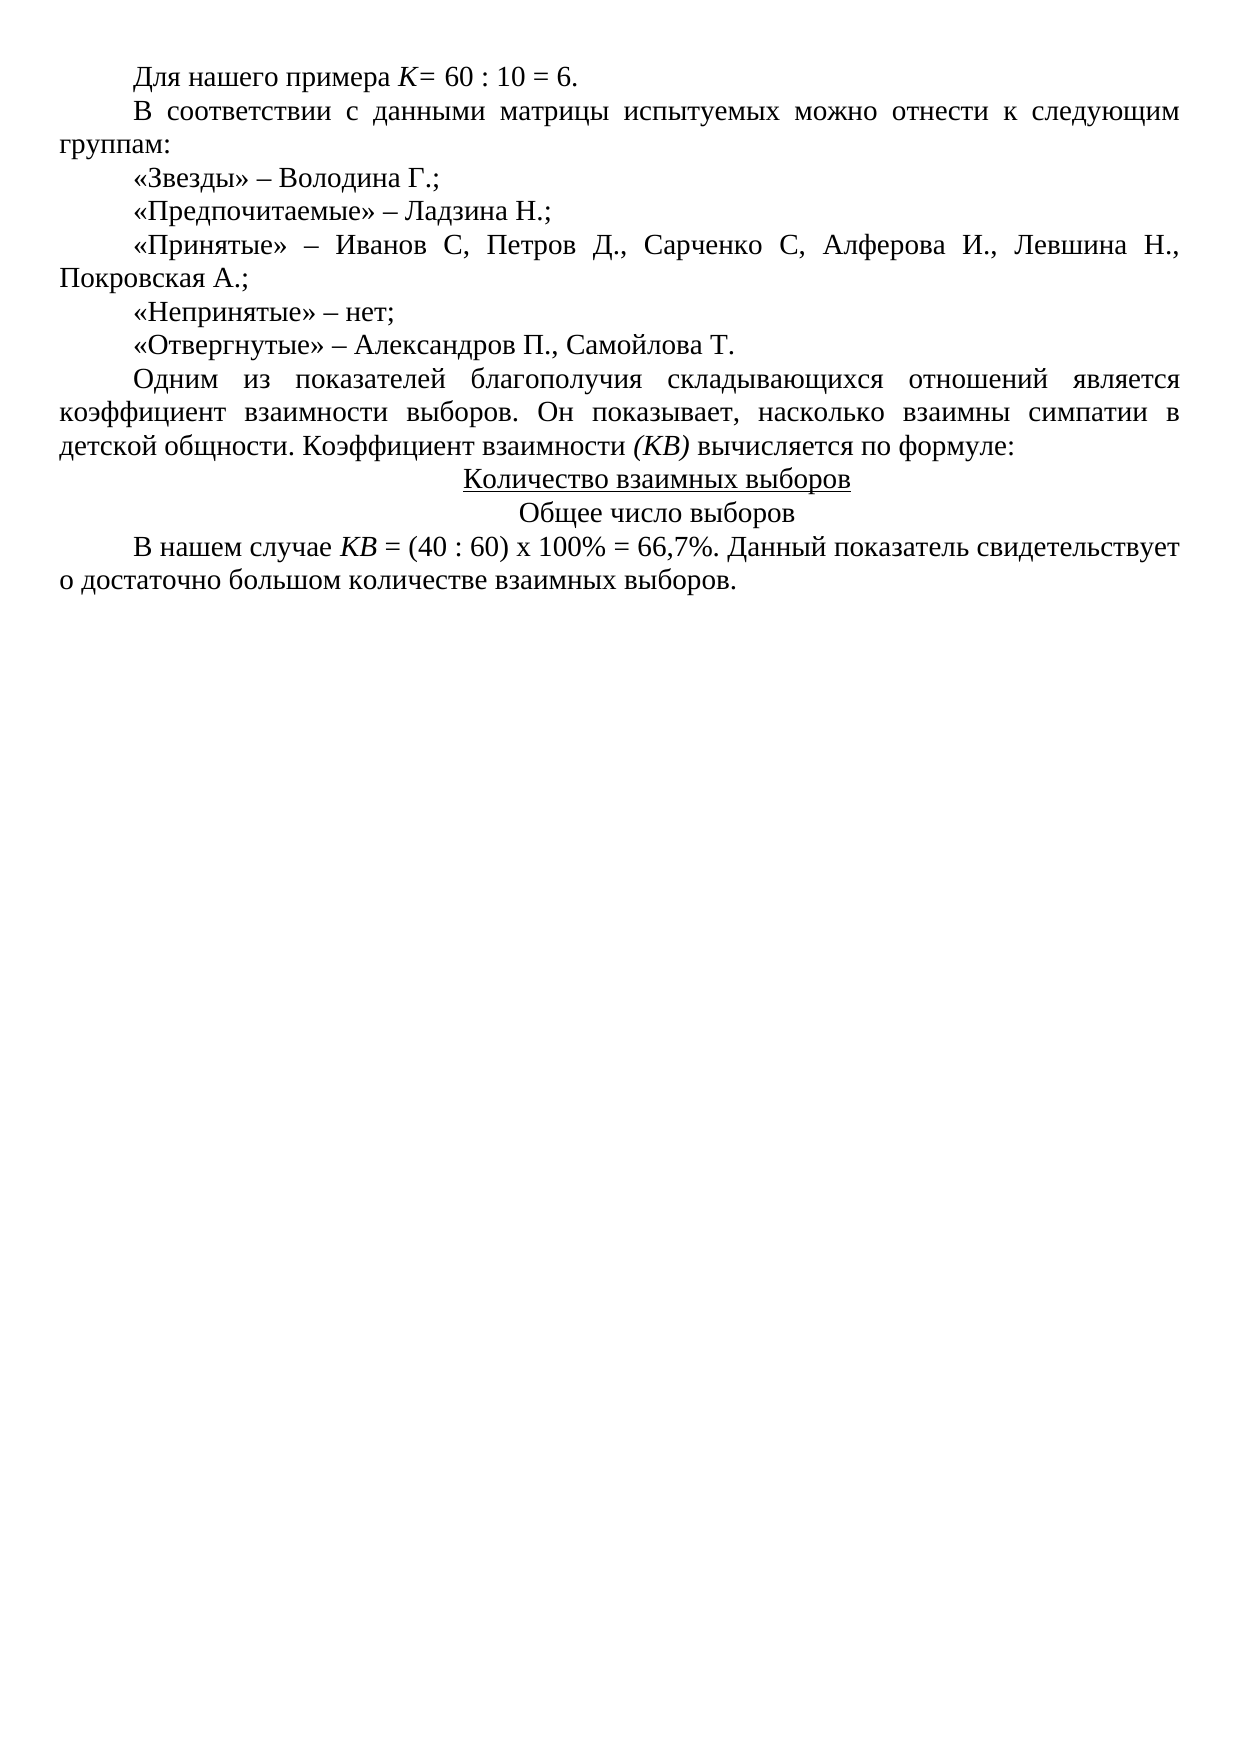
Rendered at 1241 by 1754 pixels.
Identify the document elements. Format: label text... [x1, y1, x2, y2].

text Одним из показателей благополучия складывающихся отношений является коэффициент взаимности выборов. Он показывает, насколько взаимны симпатии в детской общности. Коэффициент взаимности (KB) вычисляется по формуле: [59, 361, 1181, 462]
text Общее число выборов [59, 495, 1181, 529]
text «Принятые» – Иванов С, Петров Д., Сарченко С, Алферова И., Левшина Н., Покровская А.; [59, 227, 1181, 294]
text Для нашего примера К= 60 : 10 = 6. [59, 59, 1181, 93]
text «Непринятые» – нет; [59, 294, 1181, 327]
text «Предпочитаемые» – Ладзина Н.; [59, 193, 1181, 227]
text В нашем случае KB = (40 : 60) х 100% = 66,7%. Данный показатель свидетельствует о достаточно большом количестве взаимных выборов. [59, 529, 1181, 596]
text «Отвергнутые» – Александров П., Самойлова Т. [59, 327, 1181, 361]
text В соответствии с данными матрицы испытуемых можно отнести к следующим группам: [59, 93, 1181, 160]
text Количество взаимных выборов [59, 462, 1181, 495]
text «Звезды» – Володина Г.; [59, 160, 1181, 193]
